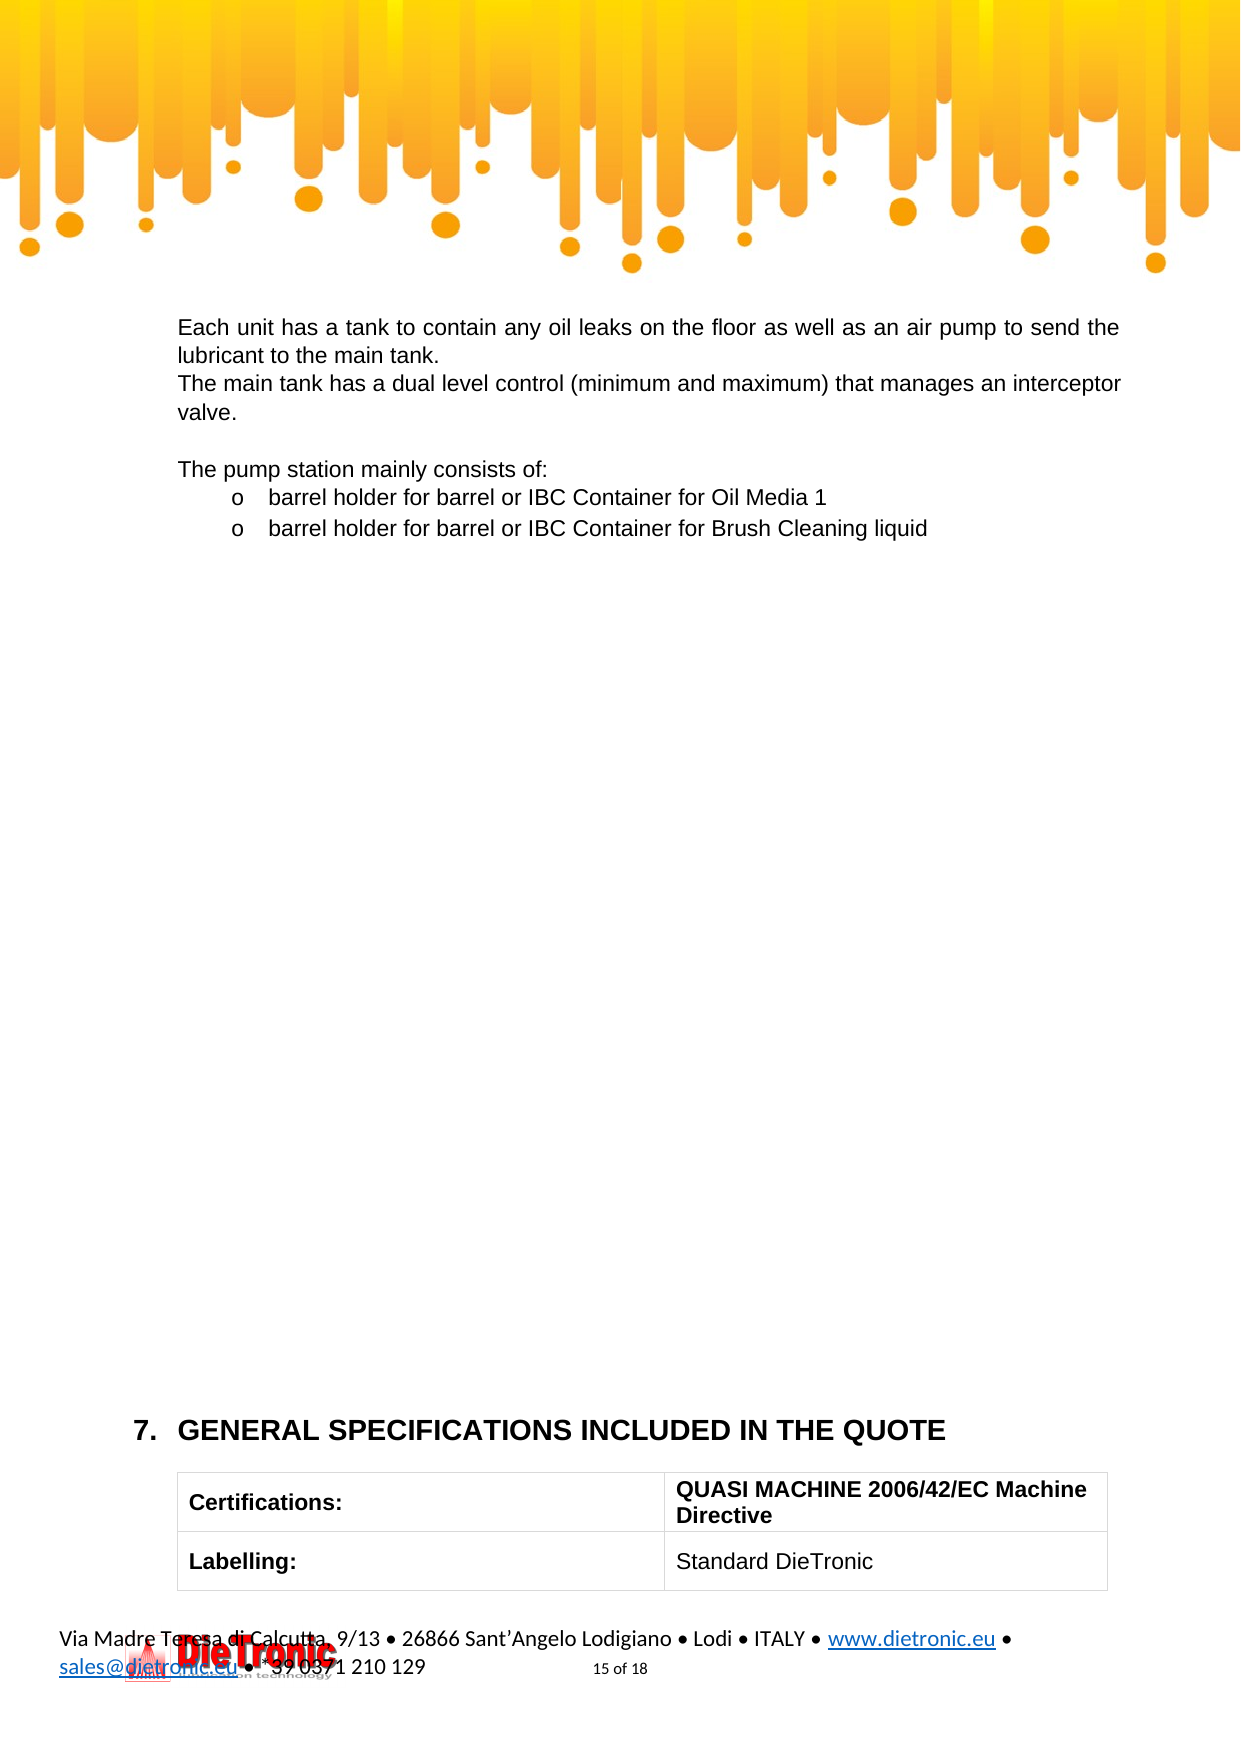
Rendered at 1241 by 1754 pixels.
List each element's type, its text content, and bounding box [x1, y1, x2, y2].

text The pump station mainly consists of: [177, 456, 1122, 482]
table_header Certifications: [178, 1473, 664, 1531]
subtitle GENERAL SPECIFICATIONS INCLUDED IN THE QUOTE [133, 1413, 1122, 1447]
picture [0, 0, 1241, 283]
list barrel holder for barrel or IBC Container for Oil Media 1 [231, 484, 1122, 512]
table_cell Standard DieTronic [665, 1532, 1107, 1590]
table_cell Labelling: [178, 1532, 664, 1590]
list barrel holder for barrel or IBC Container for Brush Cleaning liquid [231, 515, 1122, 543]
table_header QUASI MACHINE 2006/42/EC Machine Directive [665, 1473, 1107, 1531]
text Each unit has a tank to contain any oil leaks on the floor as well as an air pump to send the lubricant to the main tank. [177, 313, 1122, 368]
text The main tank has a dual level control (minimum and maximum) that manages an interceptor valve. [177, 370, 1122, 425]
